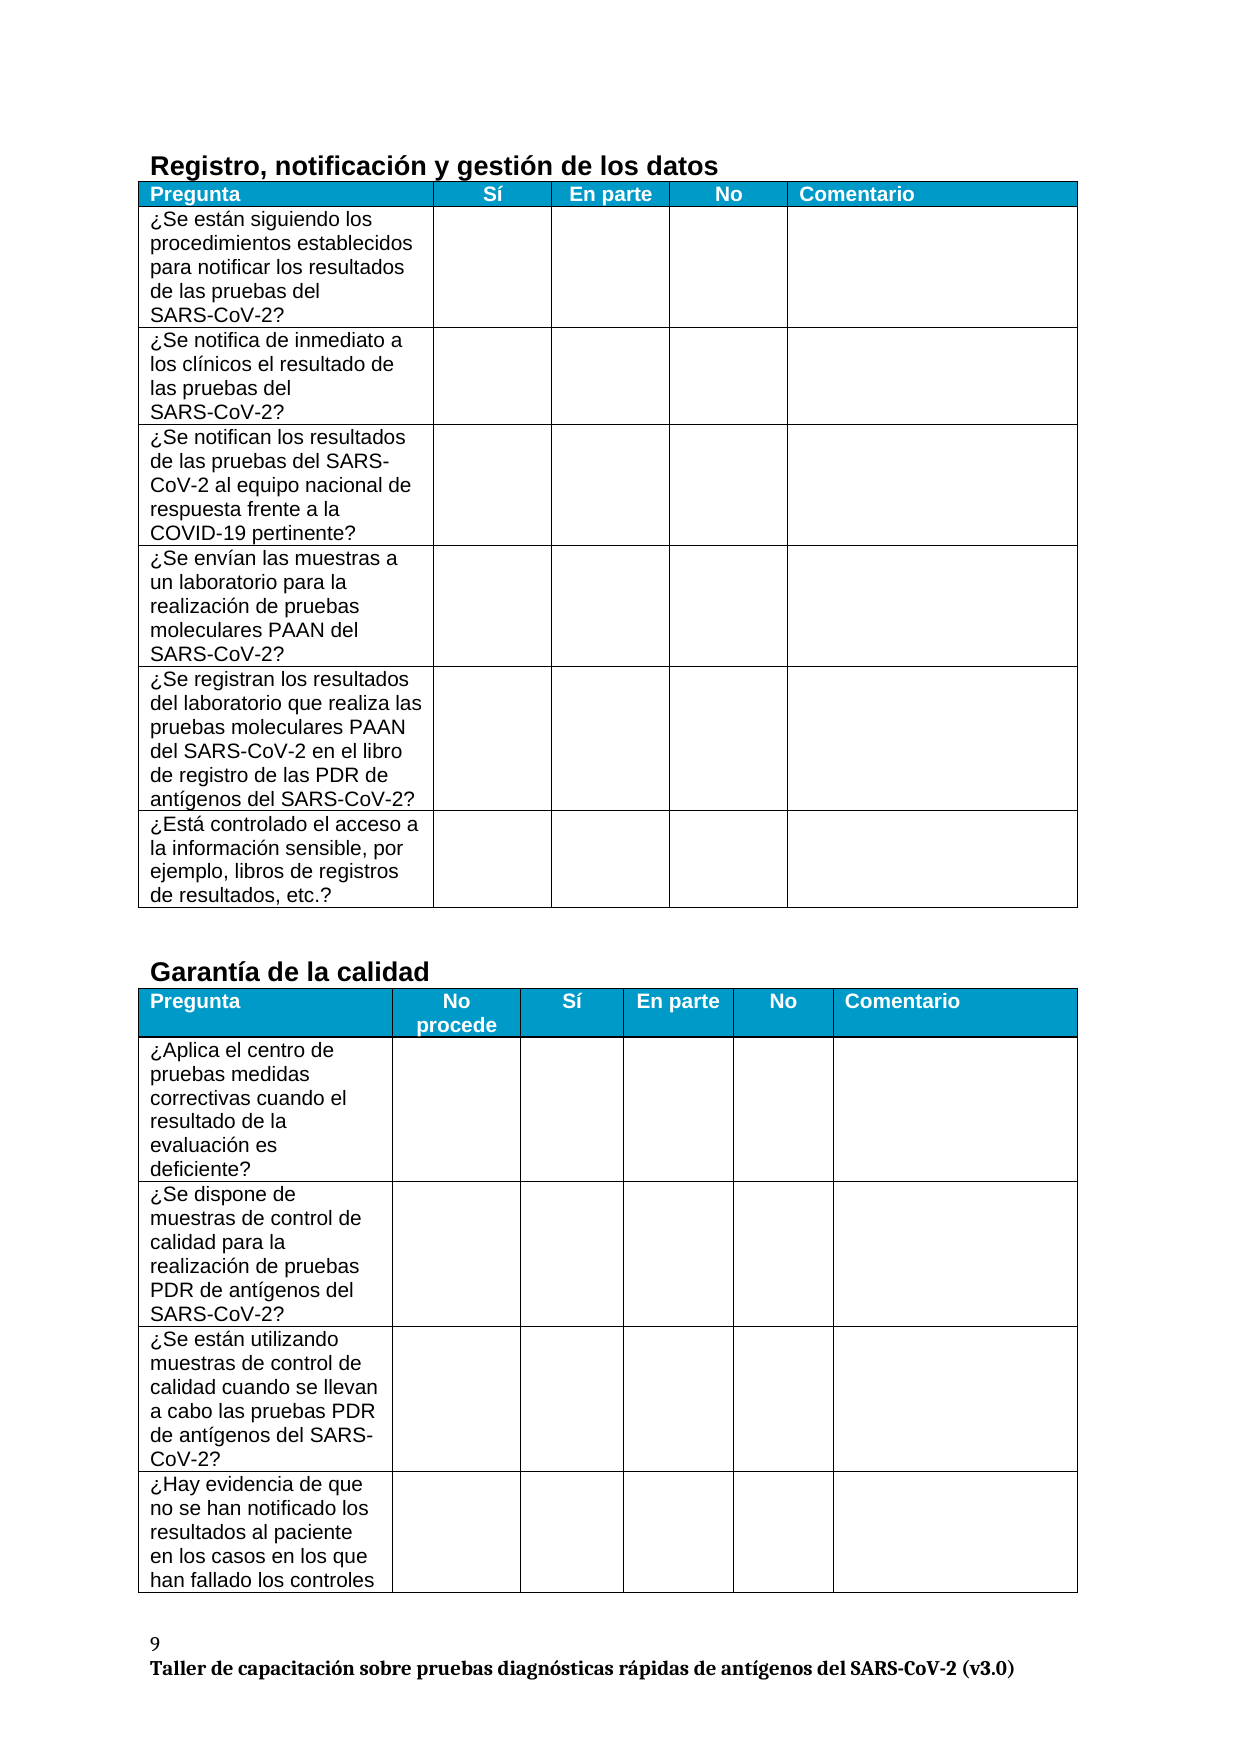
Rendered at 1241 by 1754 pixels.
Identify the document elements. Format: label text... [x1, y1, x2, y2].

table_cell [734, 1182, 833, 1326]
table_cell [552, 811, 669, 907]
table_cell [788, 667, 1077, 810]
table_header En parte [552, 182, 669, 206]
table_cell [734, 1038, 833, 1181]
table_header Pregunta [139, 182, 433, 206]
table_cell [834, 1038, 1077, 1181]
table_cell [434, 546, 551, 666]
table_cell [670, 546, 787, 666]
table_cell [734, 1327, 833, 1471]
table_cell [624, 1038, 733, 1181]
table_cell [521, 1472, 623, 1592]
table_header No procede [393, 989, 520, 1036]
table_cell [670, 811, 787, 907]
table_cell ¿Se notifican los resultados de las pruebas del SARS-CoV-2 al equipo nacional de respuesta frente a la COVID-19 pertinente? [139, 425, 433, 545]
table_cell [434, 328, 551, 424]
table_cell [624, 1182, 733, 1326]
table_cell [834, 1327, 1077, 1471]
table_cell [552, 667, 669, 810]
table_cell [521, 1038, 623, 1181]
table_cell [670, 328, 787, 424]
table_cell [434, 667, 551, 810]
table_cell [521, 1327, 623, 1471]
table_cell [434, 811, 551, 907]
table_header No [734, 989, 833, 1036]
table_cell [834, 1472, 1077, 1592]
table_cell [670, 425, 787, 545]
table_cell [393, 1182, 520, 1326]
table_cell [788, 811, 1077, 907]
table_cell [834, 1182, 1077, 1326]
table_cell [670, 667, 787, 810]
table_header Comentario [788, 182, 1077, 206]
table_cell [552, 546, 669, 666]
table_cell [734, 1472, 833, 1592]
table_cell [788, 328, 1077, 424]
table_header Sí [521, 989, 623, 1036]
table_cell [624, 1472, 733, 1592]
table_header En parte [624, 989, 733, 1036]
table_cell ¿Está controlado el acceso a la información sensible, por ejemplo, libros de registros de resultados, etc.? [139, 811, 433, 907]
table_header Sí [434, 182, 551, 206]
table_cell [393, 1038, 520, 1181]
table_cell [552, 425, 669, 545]
table_cell ¿Se están utilizando muestras de control de calidad cuando se llevan a cabo las pruebas PDR de antígenos del SARS-CoV-2? [139, 1327, 392, 1471]
table_header Pregunta [139, 989, 392, 1036]
table_cell [393, 1327, 520, 1471]
table_cell [521, 1182, 623, 1326]
table_cell [552, 207, 669, 327]
table_header Comentario [834, 989, 1077, 1036]
table_cell [552, 328, 669, 424]
table_cell ¿Se están siguiendo los procedimientos establecidos para notificar los resultados de las pruebas del SARS-CoV-2? [139, 207, 433, 327]
table_cell [788, 425, 1077, 545]
subtitle Garantía de la calidad [150, 956, 1090, 987]
table_cell ¿Se dispone de muestras de control de calidad para la realización de pruebas PDR de antígenos del SARS-CoV-2? [139, 1182, 392, 1326]
table_cell ¿Se envían las muestras a un laboratorio para la realización de pruebas moleculares PAAN del SARS-CoV-2? [139, 546, 433, 666]
subtitle Registro, notificación y gestión de los datos [150, 150, 1090, 181]
table_cell [788, 207, 1077, 327]
table_cell [393, 1472, 520, 1592]
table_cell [139, 1472, 392, 1592]
table_cell [434, 425, 551, 545]
table_cell [670, 207, 787, 327]
table_cell [788, 546, 1077, 666]
table_cell ¿Se notifica de inmediato a los clínicos el resultado de las pruebas del SARS-CoV-2? [139, 328, 433, 424]
table_cell [624, 1327, 733, 1471]
table_cell ¿Se registran los resultados del laboratorio que realiza las pruebas moleculares PAAN del SARS-CoV-2 en el libro de registro de las PDR de antígenos del SARS-CoV-2? [139, 667, 433, 810]
table_header No [670, 182, 787, 206]
table_cell [434, 207, 551, 327]
table_cell ¿Aplica el centro de pruebas medidas correctivas cuando el resultado de la evaluación es deficiente? [139, 1038, 392, 1181]
